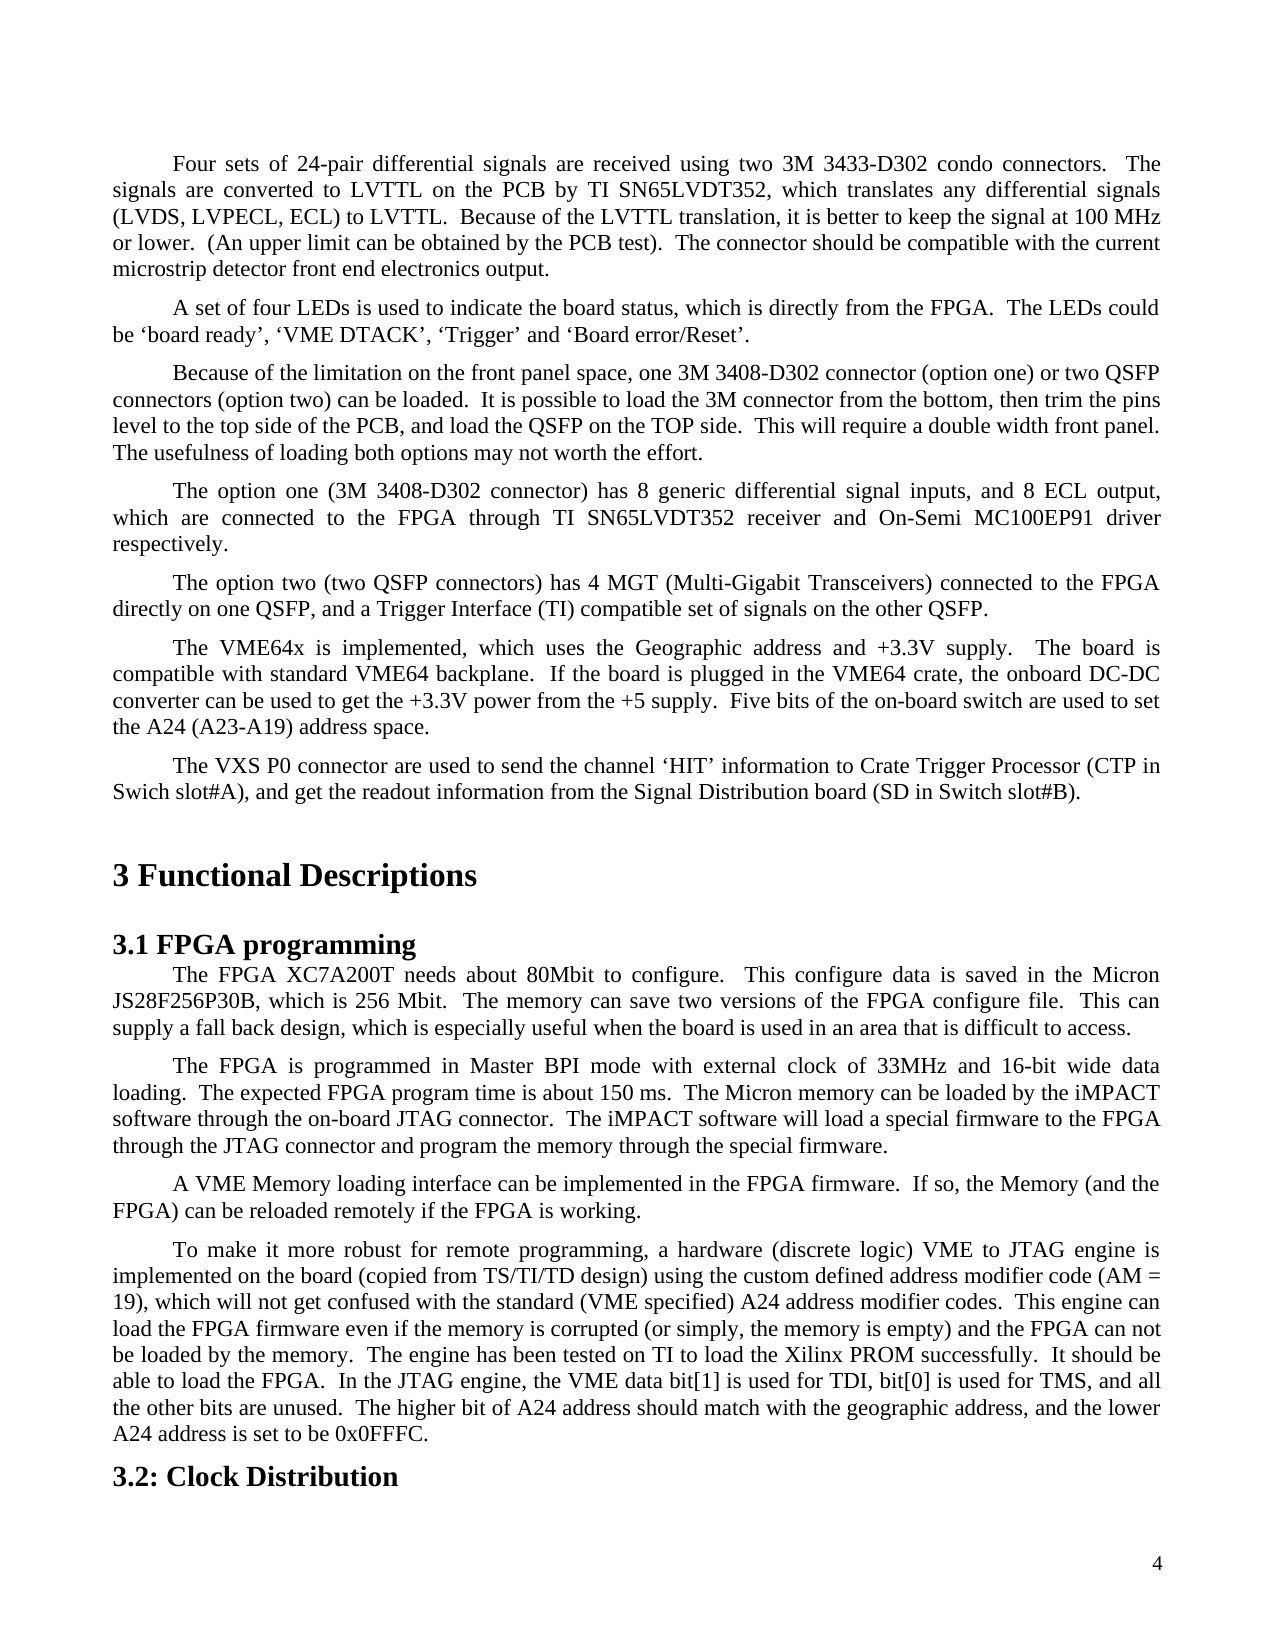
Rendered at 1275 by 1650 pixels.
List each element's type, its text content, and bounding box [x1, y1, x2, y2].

text Four sets of 24-pair differential signals are received using two 3M 3433-D302 condo connectors. The signals are converted to LVTTL on the PCB by TI SN65LVDT352, which translates any differential signals (LVDS, LVPECL, ECL) to LVTTL. Because of the LVTTL translation, it is better to keep the signal at 100 MHz or lower. (An upper limit can be obtained by the PCB test). The connector should be compatible with the current microstrip detector front end electronics output. [112, 150, 1162, 282]
text The VME64x is implemented, which uses the Geographic address and +3.3V supply. The board is compatible with standard VME64 backplane. If the board is plugged in the VME64 crate, the onboard DC-DC converter can be used to get the +3.3V power from the +5 supply. Five bits of the on-board switch are used to set the A24 (A23-A19) address space. [112, 634, 1162, 739]
text To make it more robust for remote programming, a hardware (discrete logic) VME to JTAG engine is implemented on the board (copied from TS/TI/TD design) using the custom defined address modifier code (AM = 19), which will not get confused with the standard (VME specified) A24 address modifier codes. This engine can load the FPGA firmware even if the memory is corrupted (or simply, the memory is empty) and the FPGA can not be loaded by the memory. The engine has been tested on TI to load the Xilinx PROM successfully. It should be able to load the FPGA. In the JTAG engine, the VME data bit[1] is used for TDI, bit[0] is used for TMS, and all the other bits are unused. The higher bit of A24 address should match with the geographic address, and the lower A24 address is set to be 0x0FFFC. [112, 1236, 1162, 1447]
subtitle 3 Functional Descriptions [112, 856, 1162, 894]
text The FPGA is programmed in Master BPI mode with external clock of 33MHz and 16-bit wide data loading. The expected FPGA program time is about 150 ms. The Micron memory can be loaded by the iMPACT software through the on-board JTAG connector. The iMPACT software will load a special firmware to the FPGA through the JTAG connector and program the memory through the special firmware. [112, 1053, 1162, 1158]
text The VXS P0 connector are used to send the channel ‘HIT’ information to Crate Trigger Processor (CTP in Swich slot#A), and get the readout information from the Signal Distribution board (SD in Switch slot#B). [112, 752, 1162, 805]
text A VME Memory loading interface can be implemented in the FPGA firmware. If so, the Memory (and the FPGA) can be reloaded remotely if the FPGA is working. [112, 1171, 1162, 1223]
text The option two (two QSFP connectors) has 4 MGT (Multi-Gigabit Transceivers) connected to the FPGA directly on one QSFP, and a Trigger Interface (TI) compatible set of signals on the other QSFP. [112, 569, 1162, 622]
text The FPGA XC7A200T needs about 80Mbit to configure. This configure data is saved in the Micron JS28F256P30B, which is 256 Mbit. The memory can save two versions of the FPGA configure file. This can supply a fall back design, which is especially useful when the board is used in an area that is difficult to access. [112, 961, 1162, 1040]
text Because of the limitation on the front panel space, one 3M 3408-D302 connector (option one) or two QSFP connectors (option two) can be loaded. It is possible to load the 3M connector from the bottom, then trim the pins level to the top side of the PCB, and load the QSFP on the TOP side. This will require a double width front panel. The usefulness of loading both options may not worth the effort. [112, 359, 1162, 465]
text The option one (3M 3408-D302 connector) has 8 generic differential signal inputs, and 8 ECL output, which are connected to the FPGA through TI SN65LVDT352 receiver and On-Semi MC100EP91 driver respectively. [112, 477, 1162, 556]
text 3.2: Clock Distribution [112, 1459, 1162, 1493]
text 3.1 FPGA programming [112, 927, 1162, 961]
text A set of four LEDs is used to indicate the board status, which is directly from the FPGA. The LEDs could be ‘board ready’, ‘VME DTACK’, ‘Trigger’ and ‘Board error/Reset’. [112, 294, 1162, 347]
